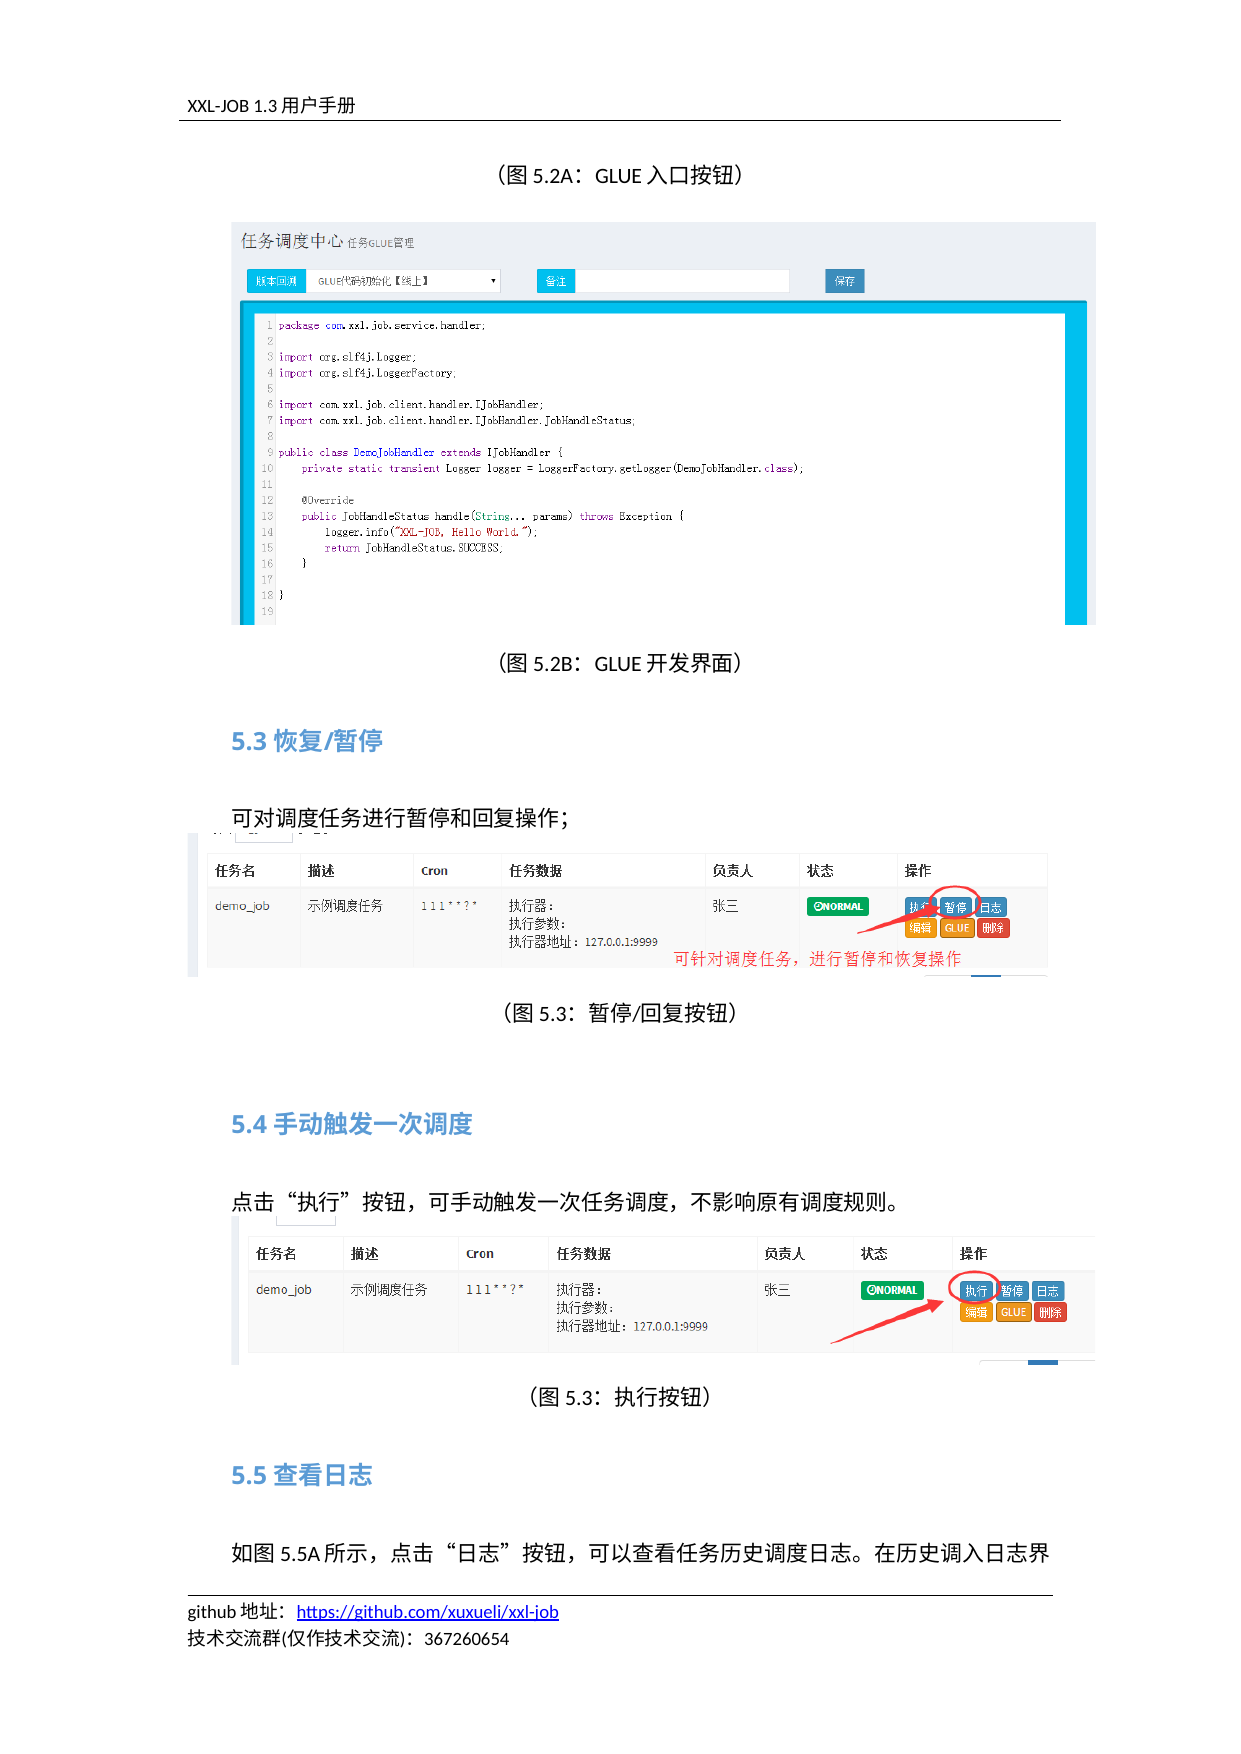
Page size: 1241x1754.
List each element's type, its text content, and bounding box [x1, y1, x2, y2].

text （图5.2A：GLUE入口按钮） [187, 158, 1053, 190]
subtitle 5.5 查看日志 [187, 1441, 1053, 1506]
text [187, 1535, 1053, 1568]
picture [231, 222, 1096, 625]
text （图5.3：执行按钮） [187, 1379, 1053, 1412]
text 点击“执行”按钮，可手动触发一次任务调度，不影响原有调度规则。 [187, 1184, 1053, 1217]
picture [187, 833, 1053, 977]
subtitle 5.4 手动触发一次调度 [187, 1090, 1053, 1155]
picture [255, 314, 1064, 625]
text 可对调度任务进行暂停和回复操作； [187, 801, 1053, 833]
text （图5.3：暂停/回复按钮） [187, 996, 1053, 1028]
text （图5.2B：GLUE开发界面） [187, 645, 1053, 678]
subtitle 5.3 恢复/暂停 [187, 707, 1053, 772]
picture [231, 1216, 1096, 1365]
